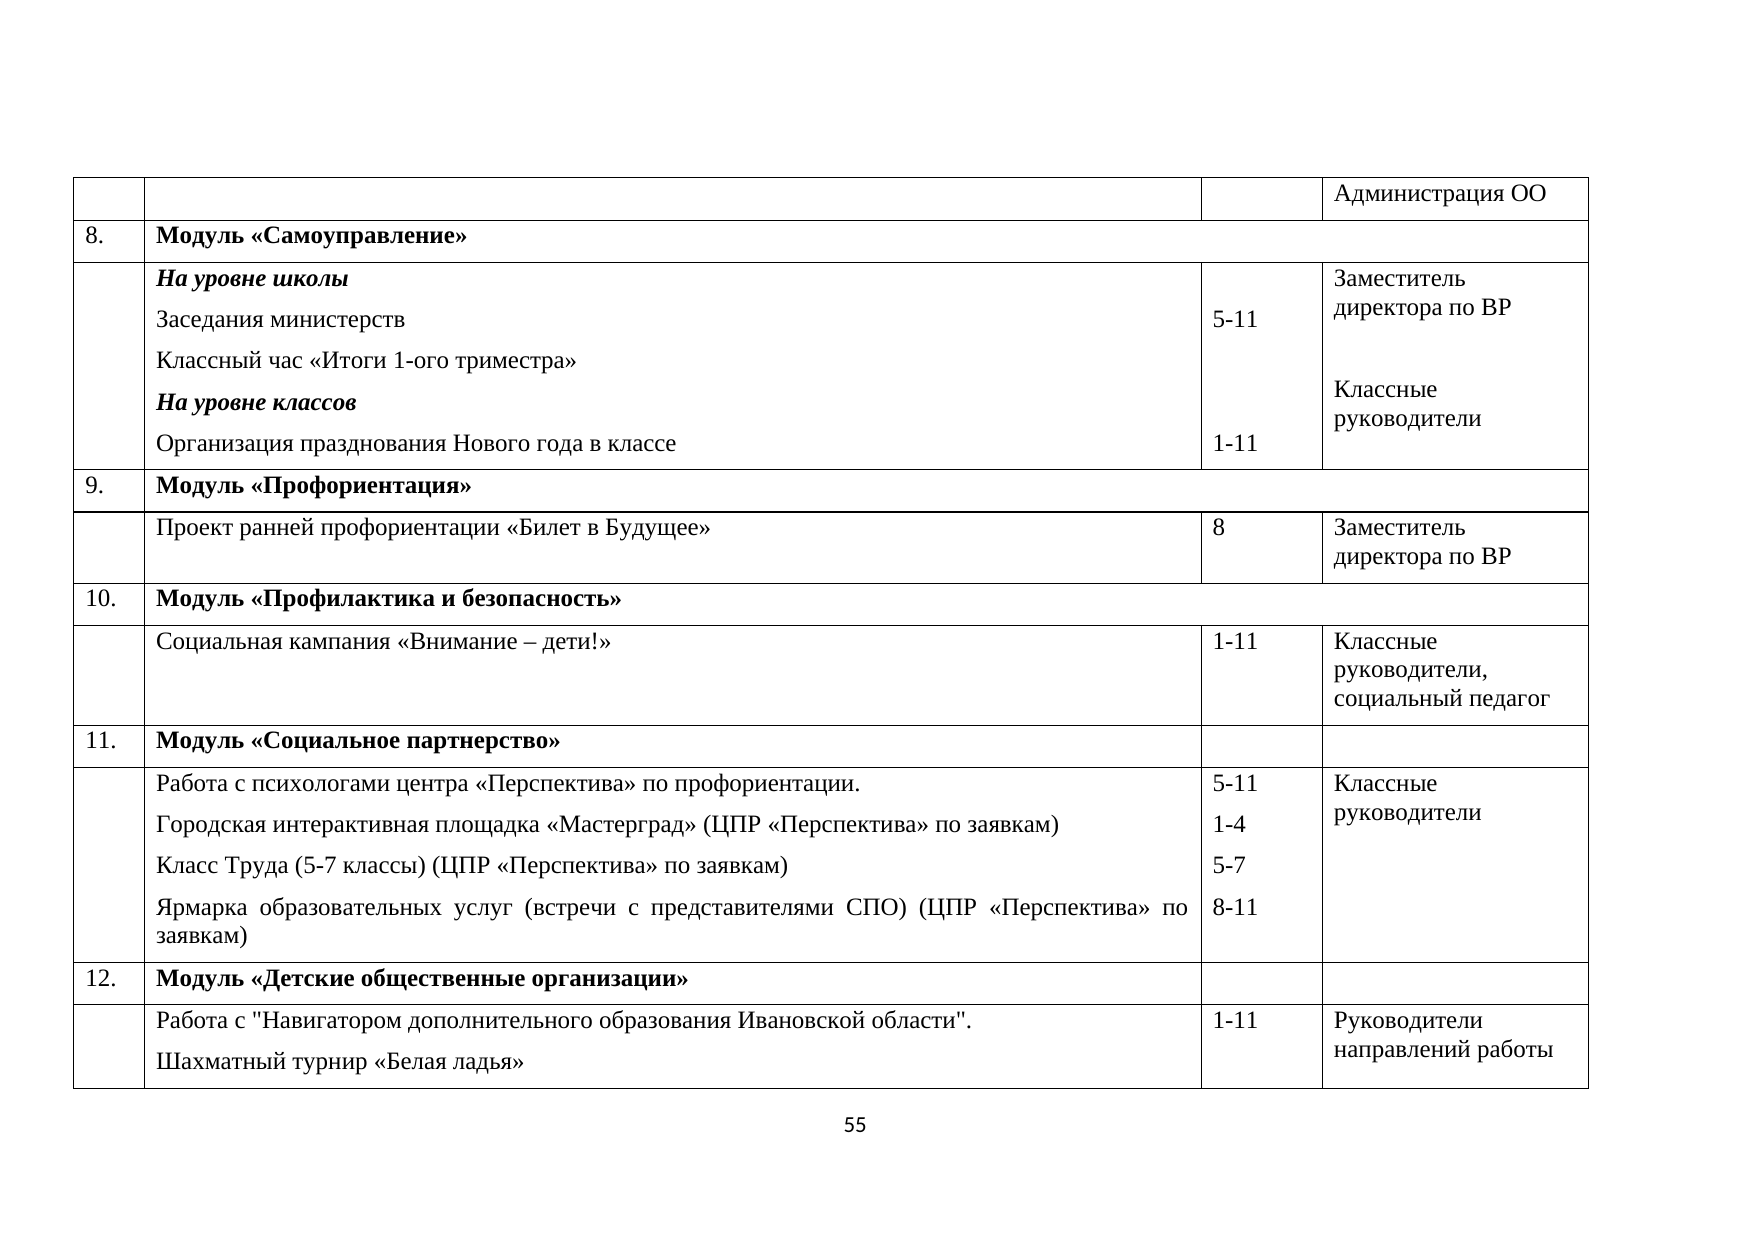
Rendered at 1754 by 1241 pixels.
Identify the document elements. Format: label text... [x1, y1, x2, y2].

table_cell 12. [74, 963, 144, 1004]
table_cell 11. [74, 726, 144, 767]
table_cell [74, 1005, 144, 1087]
table_cell [74, 178, 144, 219]
table_cell [74, 263, 144, 469]
table_cell Работа с психологами центра «Перспектива» по профориентации. Городская интерактивная площадка «Мастерград» (ЦПР «Перспектива» по заявкам) Класс Труда (5-7 классы) (ЦПР «Перспектива» по заявкам) Ярмарка образовательных услуг (встречи с представителями СПО) (ЦПР «Перспектива» по заявкам) [145, 768, 1201, 962]
table_cell Заместитель директора по ВР [1323, 513, 1588, 582]
table_cell 1-11 [1202, 1005, 1322, 1087]
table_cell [145, 1005, 1201, 1087]
table_cell Модуль «Детские общественные организации» [145, 963, 1201, 1004]
table_cell 5-11 1-4 5-7 8-11 [1202, 768, 1322, 962]
table_cell 5-11 1-11 [1202, 263, 1322, 469]
table_cell [1202, 726, 1322, 767]
table_cell 8 [1202, 513, 1322, 582]
table_cell [1202, 178, 1322, 219]
table_cell [1323, 726, 1588, 767]
table_cell [1323, 963, 1588, 1004]
table_cell 10. [74, 584, 144, 625]
table_cell Заместитель директора по ВР Классные руководители [1323, 263, 1588, 469]
table_cell Модуль «Самоуправление» [145, 221, 1588, 262]
table_cell Модуль «Социальное партнерство» [145, 726, 1201, 767]
table_cell Модуль «Профилактика и безопасность» [145, 584, 1588, 625]
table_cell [145, 178, 1201, 219]
table_cell Социальная кампания «Внимание – дети!» [145, 626, 1201, 724]
table_cell 9. [74, 470, 144, 511]
table_cell [74, 626, 144, 724]
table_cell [1323, 178, 1588, 219]
table_cell [74, 513, 144, 582]
table_cell Проект ранней профориентации «Билет в Будущее» [145, 513, 1201, 582]
table_cell 8. [74, 221, 144, 262]
table_cell Модуль «Профориентация» [145, 470, 1588, 511]
table_cell 1-11 [1202, 626, 1322, 724]
table_cell Классные руководители [1323, 768, 1588, 962]
table_cell На уровне школы Заседания министерств Классный час «Итоги 1-ого триместра» На уровне классов Организация празднования Нового года в классе [145, 263, 1201, 469]
table_cell Классные руководители, социальный педагог [1323, 626, 1588, 724]
table_cell [74, 768, 144, 962]
table_cell [1202, 963, 1322, 1004]
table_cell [1323, 1005, 1588, 1087]
